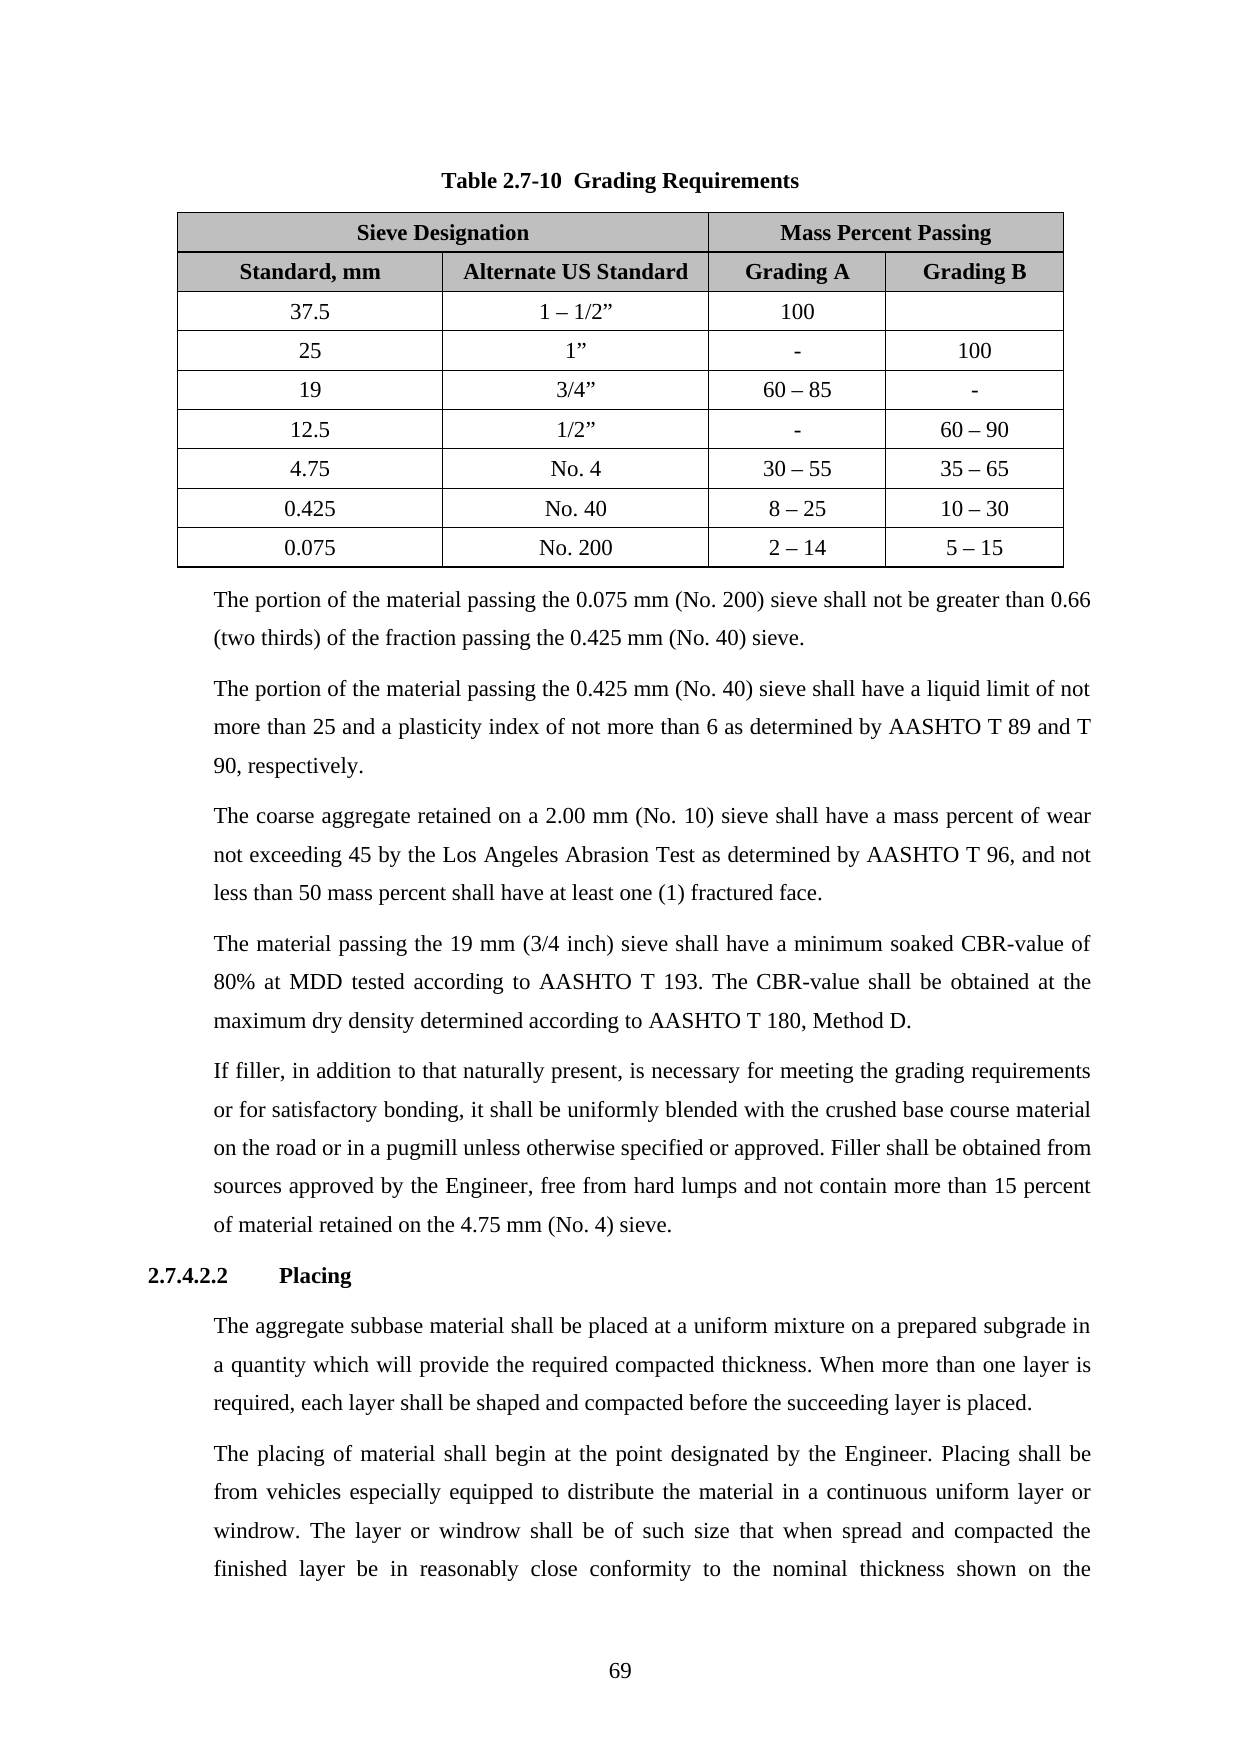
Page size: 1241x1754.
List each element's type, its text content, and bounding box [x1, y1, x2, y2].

table_cell Grading A [709, 253, 885, 291]
table_cell Alternate US Standard [443, 253, 708, 291]
table_cell 10 – 30 [886, 489, 1063, 527]
text The portion of the material passing the 0.075 mm (No. 200) sieve shall not be greater than 0.66 (two thirds) of the fraction passing the 0.425 mm (No. 40) sieve. [213, 580, 1092, 657]
table_cell - [886, 371, 1063, 409]
table_cell 3/4” [443, 371, 708, 409]
table_cell 60 – 85 [709, 371, 885, 409]
table_cell No. 4 [443, 449, 708, 488]
table_cell Standard, mm [178, 253, 442, 291]
table_cell 0.425 [178, 489, 442, 527]
table_cell 12.5 [178, 410, 442, 448]
table_cell 1/2” [443, 410, 708, 448]
table_cell 100 [709, 292, 885, 330]
text If filler, in addition to that naturally present, is necessary for meeting the grading requirements or for satisfactory bonding, it shall be uniformly blended with the crushed base course material on the road or in a pugmill unless otherwise specified or approved. Filler shall be obtained from sources approved by the Engineer, free from hard lumps and not contain more than 15 percent of material retained on the 4.75 mm (No. 4) sieve. [213, 1052, 1092, 1243]
table_cell 35 – 65 [886, 449, 1063, 488]
subtitle Placing [148, 1256, 1092, 1294]
table_cell 5 – 15 [886, 528, 1063, 566]
table_cell - [709, 410, 885, 448]
text The material passing the 19 mm (3/4 inch) sieve shall have a minimum soaked CBR-value of 80% at MDD tested according to AASHTO T 193. The CBR-value shall be obtained at the maximum dry density determined according to AASHTO T 180, Method D. [213, 924, 1092, 1039]
text The coarse aggregate retained on a 2.00 mm (No. 10) sieve shall have a mass percent of wear not exceeding 45 by the Los Angeles Abrasion Test as determined by AASHTO T 96, and not less than 50 mass percent shall have at least one (1) fractured face. [213, 797, 1092, 912]
text The aggregate subbase material shall be placed at a uniform mixture on a prepared subgrade in a quantity which will provide the required compacted thickness. When more than one layer is required, each layer shall be shaped and compacted before the succeeding layer is placed. [213, 1307, 1092, 1422]
table_cell [886, 292, 1063, 330]
table_cell 100 [886, 331, 1063, 369]
table_cell 30 – 55 [709, 449, 885, 488]
text The portion of the material passing the 0.425 mm (No. 40) sieve shall have a liquid limit of not more than 25 and a plasticity index of not more than 6 as determined by AASHTO T 89 and T 90, respectively. [213, 669, 1092, 784]
table_cell 4.75 [178, 449, 442, 488]
table_cell 60 – 90 [886, 410, 1063, 448]
table_cell 8 – 25 [709, 489, 885, 527]
table_header Sieve Designation [178, 213, 708, 251]
table_cell 19 [178, 371, 442, 409]
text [213, 1434, 1092, 1587]
table_header Mass Percent Passing [709, 213, 1063, 251]
table_cell 1 – 1/2” [443, 292, 708, 330]
table_cell 1” [443, 331, 708, 369]
table_cell No. 40 [443, 489, 708, 527]
table_cell Grading B [886, 253, 1063, 291]
table_cell - [709, 331, 885, 369]
table_cell 25 [178, 331, 442, 369]
table_cell 37.5 [178, 292, 442, 330]
table_cell 2 – 14 [709, 528, 885, 566]
table_cell 0.075 [178, 528, 442, 566]
table_cell No. 200 [443, 528, 708, 566]
